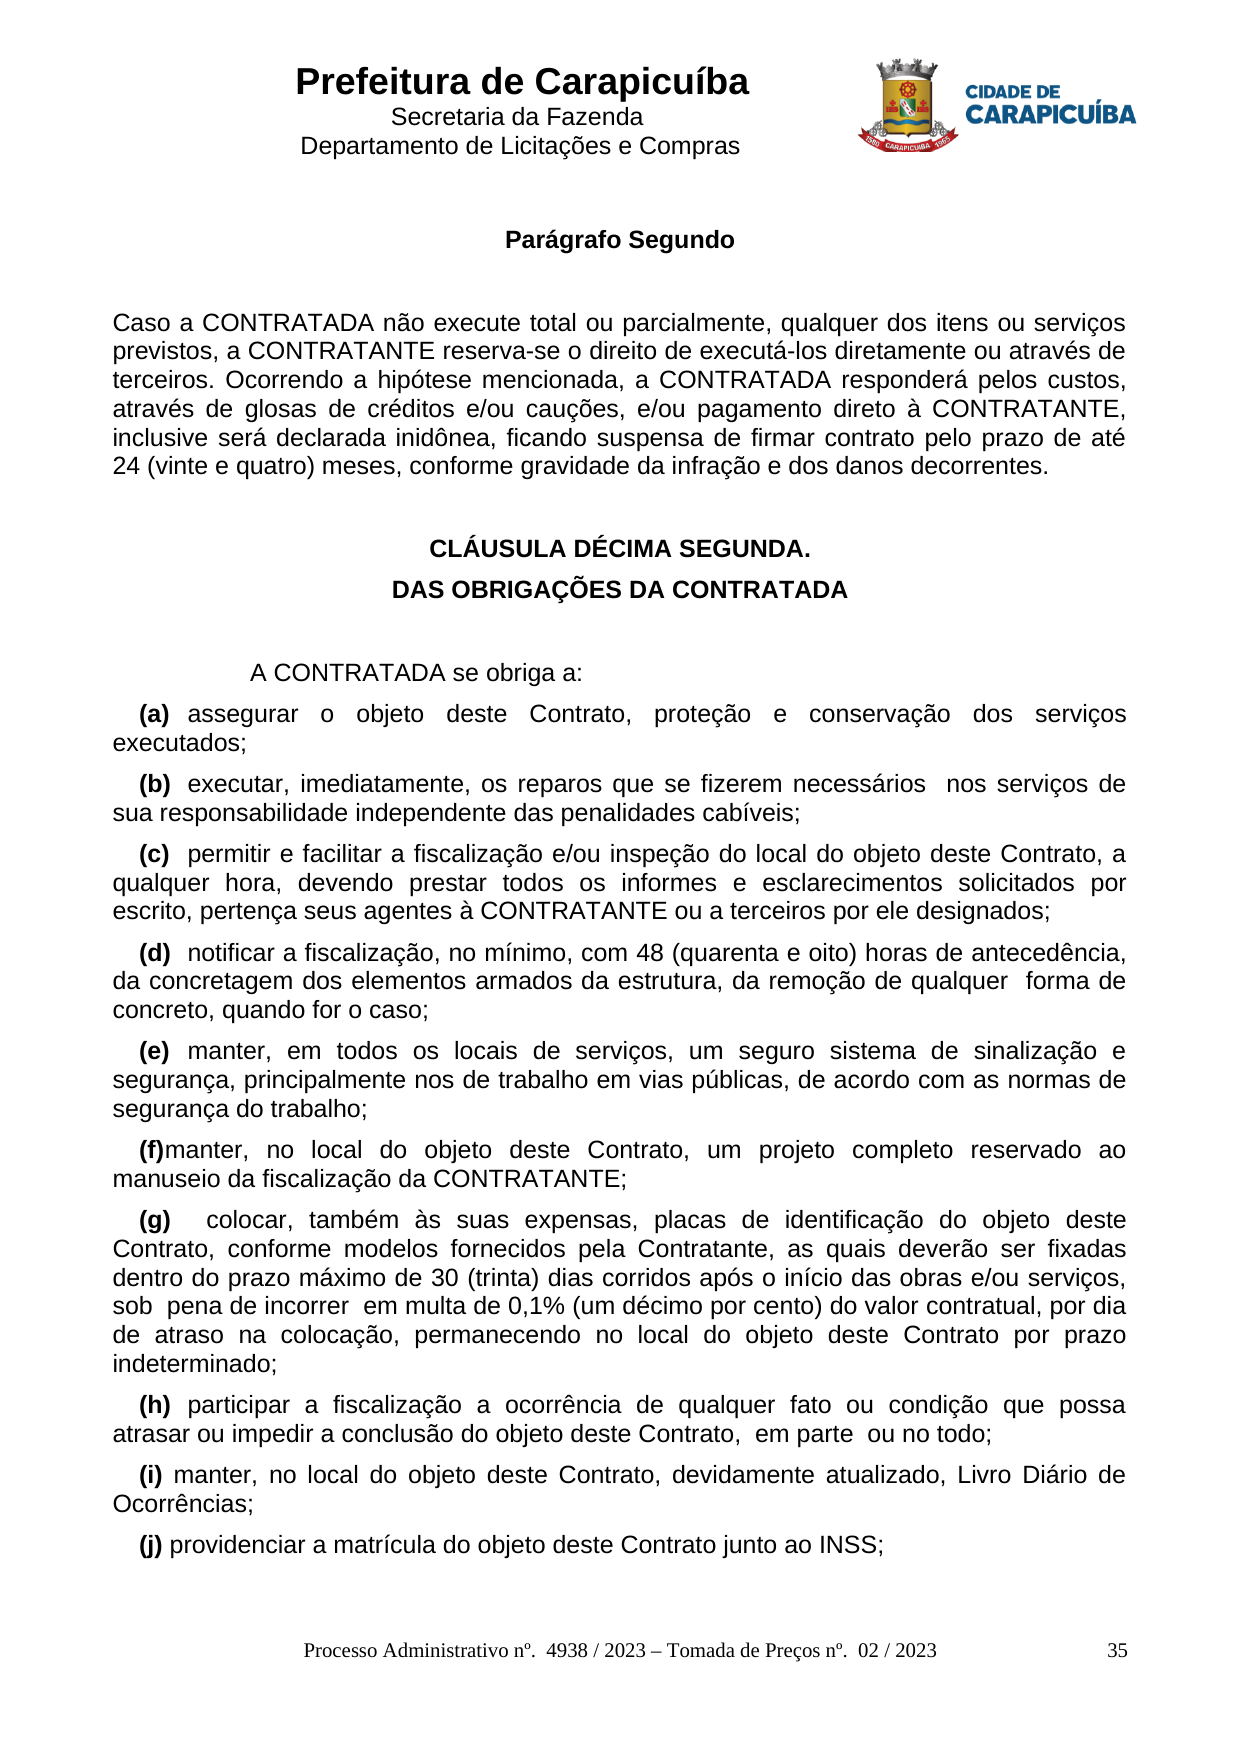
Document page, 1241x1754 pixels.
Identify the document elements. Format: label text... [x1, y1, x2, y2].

text A CONTRATADA se obriga a: [112, 657, 1128, 686]
text (j) providenciar a matrícula do objeto deste Contrato junto ao INSS; [112, 1530, 1128, 1559]
list participar a fiscalização a ocorrência de qualquer fato ou condição que possa atrasar ou impedir a conclusão do objeto deste Contrato, em parte ou no todo; [112, 1390, 1128, 1447]
list manter, no local do objeto deste Contrato, um projeto completo reservado ao manuseio da fiscalização da CONTRATANTE; [112, 1135, 1128, 1192]
list executar, imediatamente, os reparos que se fizerem necessários nos serviços de sua responsabilidade independente das penalidades cabíveis; [112, 769, 1128, 826]
subtitle Parágrafo Segundo [112, 225, 1128, 254]
text DAS OBRIGAÇÕES DA CONTRATADA [112, 575, 1128, 604]
list manter, em todos os locais de serviços, um seguro sistema de sinalização e segurança, principalmente nos de trabalho em vias públicas, de acordo com as normas de segurança do trabalho; [112, 1036, 1128, 1122]
list notificar a fiscalização, no mínimo, com 48 (quarenta e oito) horas de antecedência, da concretagem dos elementos armados da estrutura, da remoção de qualquer forma de concreto, quando for o caso; [112, 937, 1128, 1024]
text (i) manter, no local do objeto deste Contrato, devidamente atualizado, Livro Diário de Ocorrências; [112, 1460, 1128, 1517]
text CLÁUSULA DÉCIMA SEGUNDA. [112, 534, 1128, 562]
list permitir e facilitar a fiscalização e/ou inspeção do local do objeto deste Contrato, a qualquer hora, devendo prestar todos os informes e esclarecimentos solicitados por escrito, pertença seus agentes à CONTRATANTE ou a terceiros por ele designados; [112, 839, 1128, 925]
list assegurar o objeto deste Contrato, proteção e conservação dos serviços executados; [112, 699, 1128, 756]
list colocar, também às suas expensas, placas de identificação do objeto deste Contrato, conforme modelos fornecidos pela Contratante, as quais deverão ser fixadas dentro do prazo máximo de 30 (trinta) dias corridos após o início das obras e/ou serviços, sob pena de incorrer em multa de 0,1% (um décimo por cento) do valor contratual, por dia de atraso na colocação, permanecendo no local do objeto deste Contrato por prazo indeterminado; [112, 1205, 1128, 1377]
picture [857, 57, 1139, 152]
text Caso a CONTRATADA não execute total ou parcialmente, qualquer dos itens ou serviços previstos, a CONTRATANTE reserva-se o direito de executá-los diretamente ou através de terceiros. Ocorrendo a hipótese mencionada, a CONTRATADA responderá pelos custos, através de glosas de créditos e/ou cauções, e/ou pagamento direto à CONTRATANTE, inclusive será declarada inidônea, ficando suspensa de firmar contrato pelo prazo de até 24 (vinte e quatro) meses, conforme gravidade da infração e dos danos decorrentes. [112, 307, 1128, 480]
